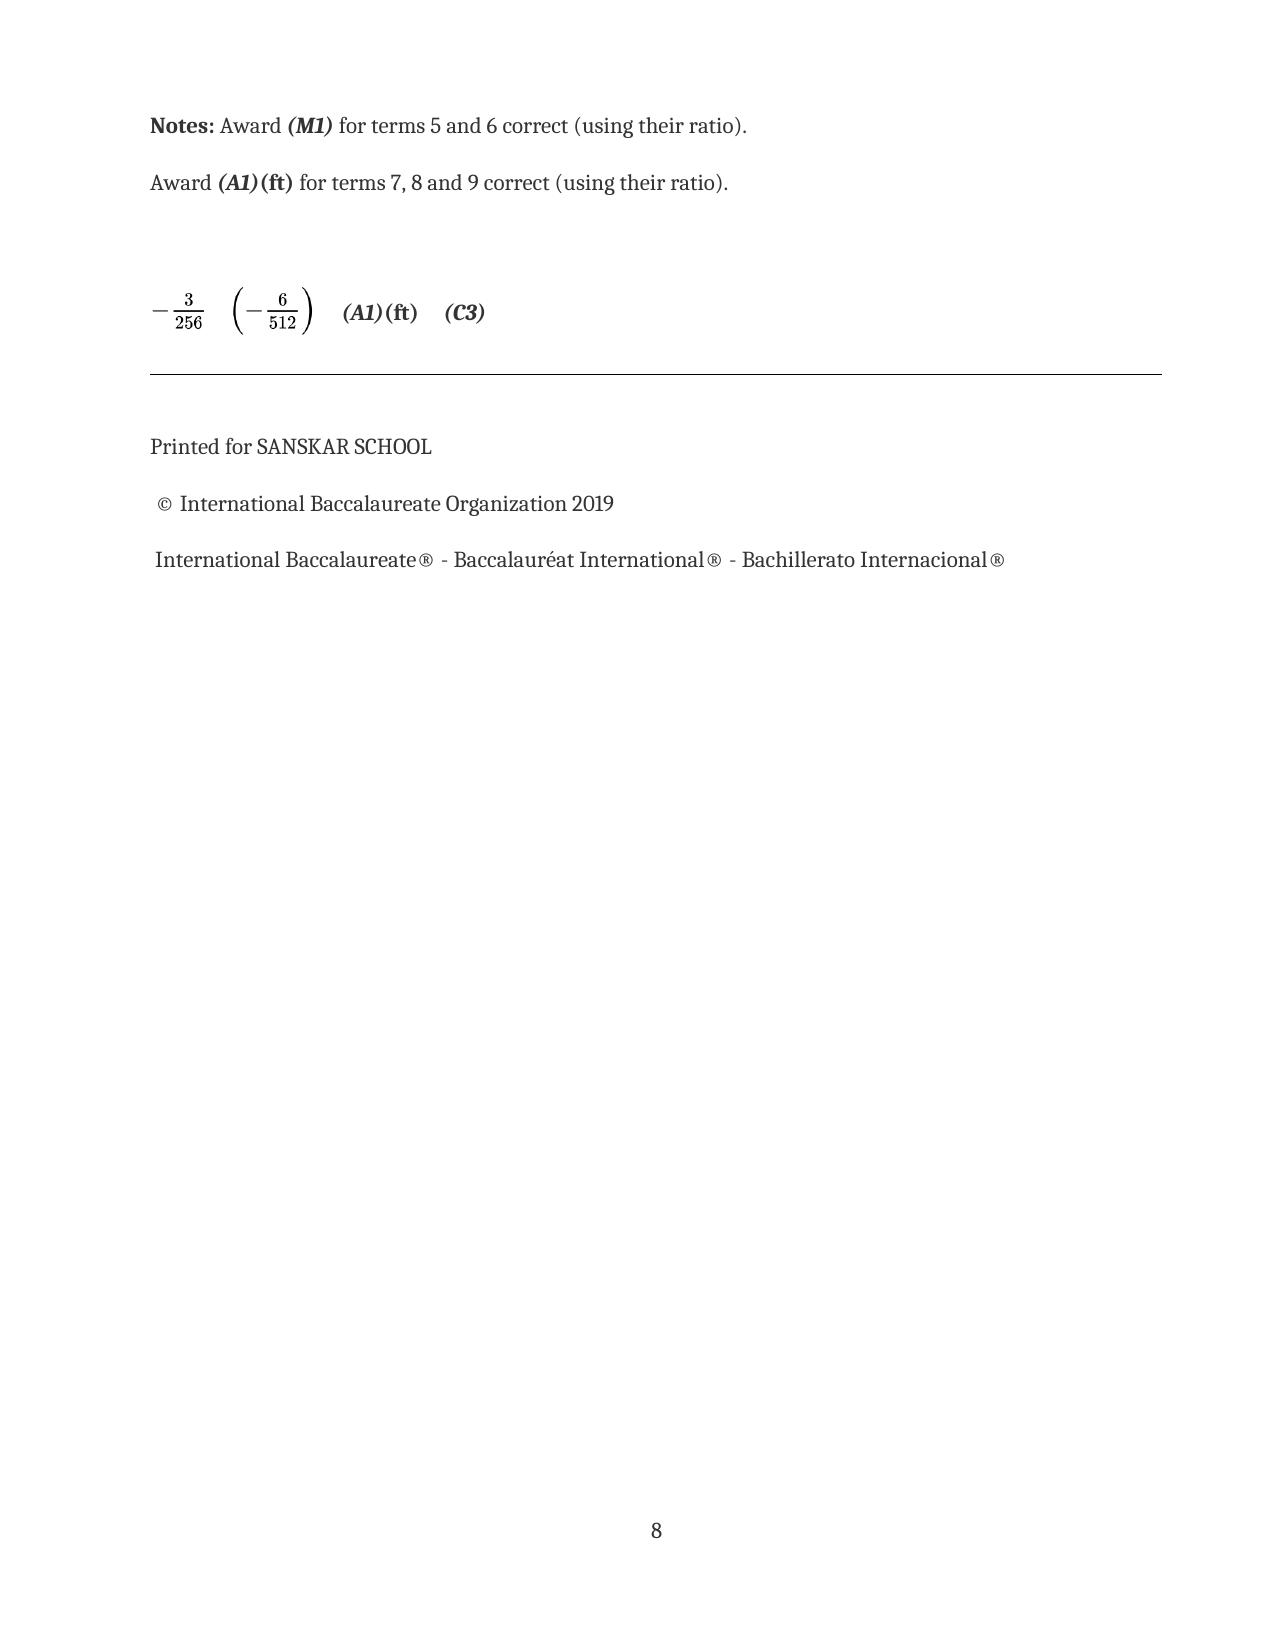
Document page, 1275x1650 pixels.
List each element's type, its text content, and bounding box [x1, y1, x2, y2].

picture [150, 283, 317, 338]
text (A1)(ft) (C3) [150, 283, 1162, 343]
text International Baccalaureate® - Baccalauréat International® - Bachillerato Internacional® [150, 547, 1162, 574]
text Notes: Award (M1) for terms 5 and 6 correct (using their ratio). [150, 112, 1162, 139]
text Award (A1)(ft) for terms 7, 8 and 9 correct (using their ratio). [150, 169, 1162, 196]
text © International Baccalaureate Organization 2019 [150, 490, 1162, 517]
text Printed for SANSKAR SCHOOL [150, 433, 1162, 460]
